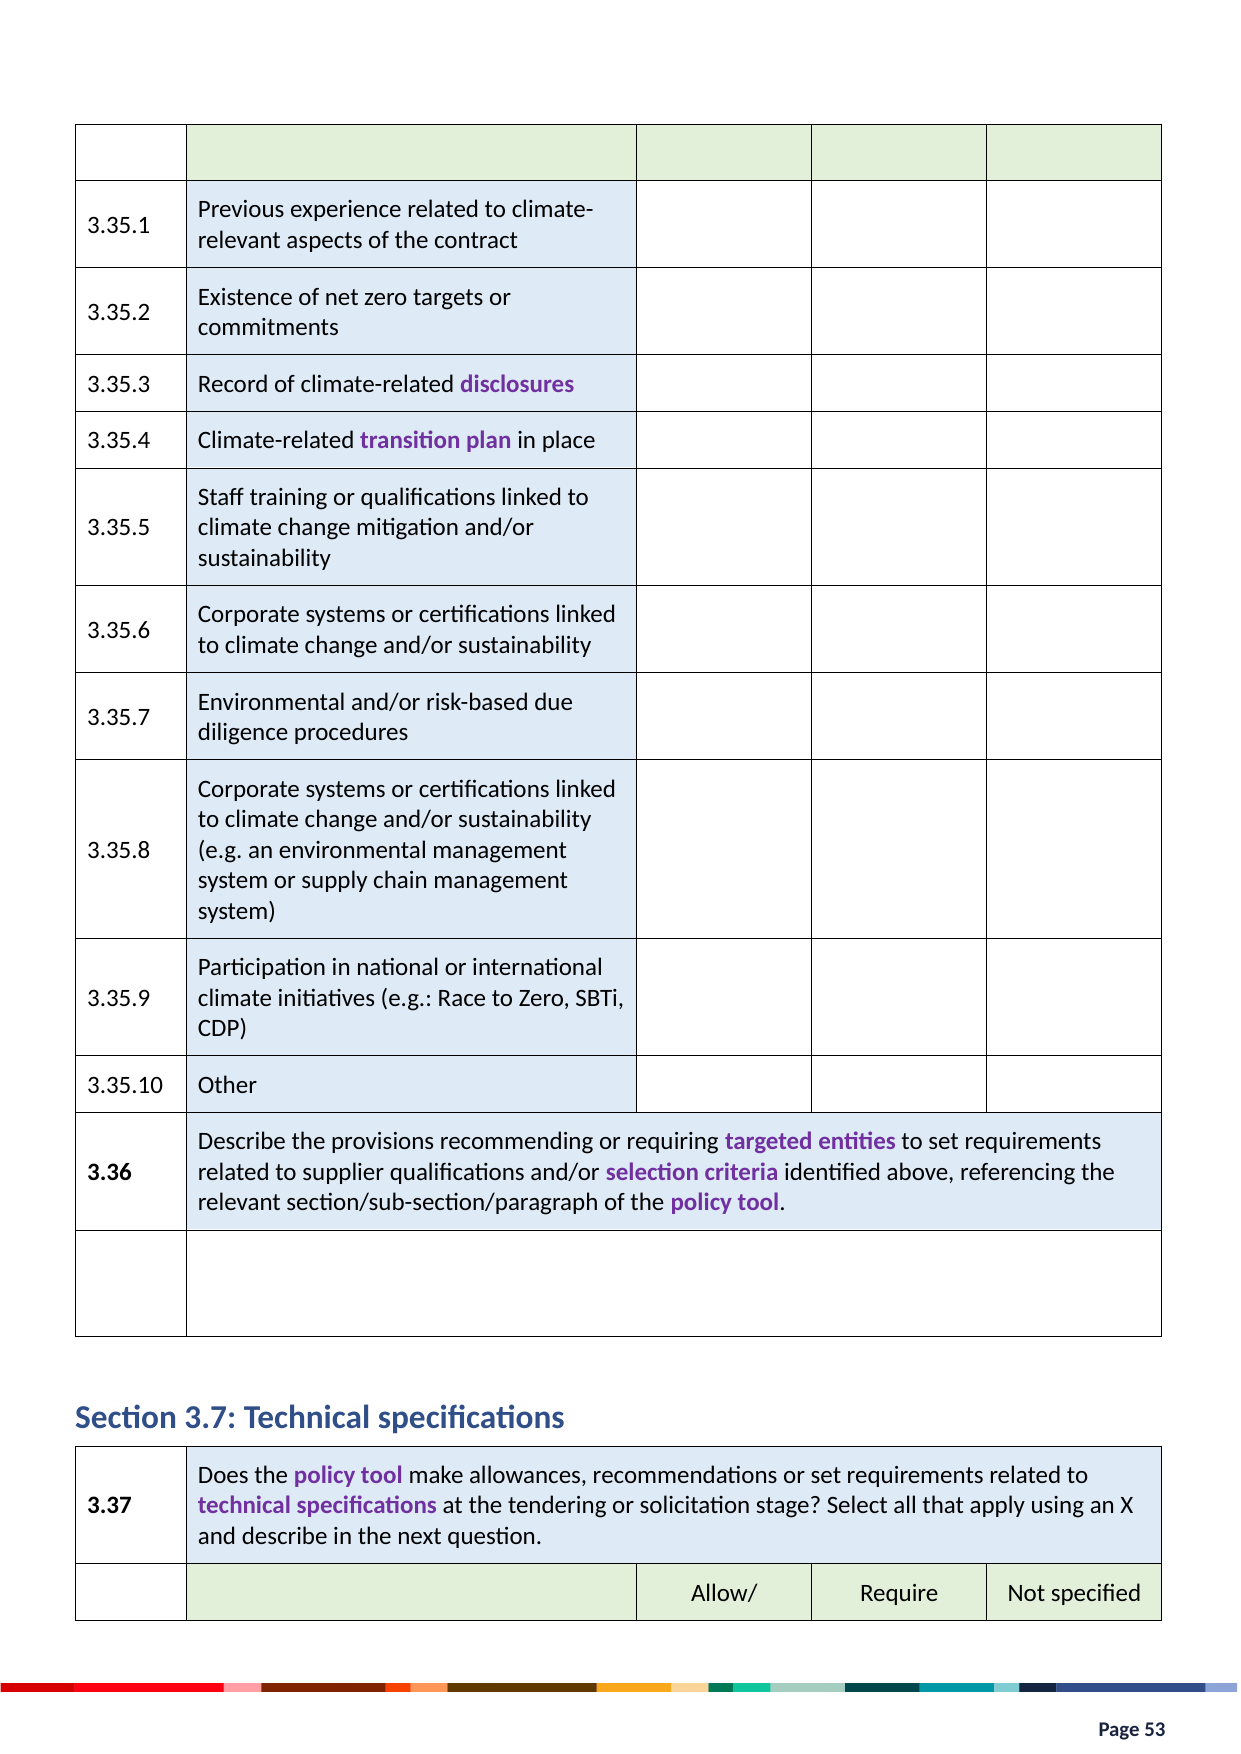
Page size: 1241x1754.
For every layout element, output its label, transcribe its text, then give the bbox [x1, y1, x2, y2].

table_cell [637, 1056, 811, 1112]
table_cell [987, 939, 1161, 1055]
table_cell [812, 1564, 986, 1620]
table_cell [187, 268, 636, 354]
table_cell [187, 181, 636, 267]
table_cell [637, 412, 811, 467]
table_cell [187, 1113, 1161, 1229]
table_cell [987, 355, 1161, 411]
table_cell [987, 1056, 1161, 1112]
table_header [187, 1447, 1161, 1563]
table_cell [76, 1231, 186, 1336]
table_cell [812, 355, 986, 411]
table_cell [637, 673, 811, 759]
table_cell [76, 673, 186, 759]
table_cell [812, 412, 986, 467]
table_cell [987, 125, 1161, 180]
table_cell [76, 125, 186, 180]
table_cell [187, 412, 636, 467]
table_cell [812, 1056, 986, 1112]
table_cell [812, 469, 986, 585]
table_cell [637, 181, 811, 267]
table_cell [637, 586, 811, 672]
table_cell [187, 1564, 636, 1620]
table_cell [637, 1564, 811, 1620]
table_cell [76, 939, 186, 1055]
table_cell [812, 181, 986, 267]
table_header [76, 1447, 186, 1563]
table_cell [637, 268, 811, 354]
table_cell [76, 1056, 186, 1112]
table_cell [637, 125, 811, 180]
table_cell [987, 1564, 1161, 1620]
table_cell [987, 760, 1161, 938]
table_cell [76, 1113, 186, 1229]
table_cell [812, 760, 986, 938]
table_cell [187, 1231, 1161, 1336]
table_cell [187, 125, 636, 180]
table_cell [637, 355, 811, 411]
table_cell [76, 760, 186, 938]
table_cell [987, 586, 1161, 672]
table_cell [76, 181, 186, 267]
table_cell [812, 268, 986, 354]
subtitle Section 3.7: Technical specifications [75, 1397, 1165, 1437]
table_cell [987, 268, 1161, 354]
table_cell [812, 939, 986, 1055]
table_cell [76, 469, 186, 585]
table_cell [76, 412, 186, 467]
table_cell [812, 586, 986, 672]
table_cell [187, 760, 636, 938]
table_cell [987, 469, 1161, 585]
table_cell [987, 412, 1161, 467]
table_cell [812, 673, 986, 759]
picture [0, 1683, 1236, 1692]
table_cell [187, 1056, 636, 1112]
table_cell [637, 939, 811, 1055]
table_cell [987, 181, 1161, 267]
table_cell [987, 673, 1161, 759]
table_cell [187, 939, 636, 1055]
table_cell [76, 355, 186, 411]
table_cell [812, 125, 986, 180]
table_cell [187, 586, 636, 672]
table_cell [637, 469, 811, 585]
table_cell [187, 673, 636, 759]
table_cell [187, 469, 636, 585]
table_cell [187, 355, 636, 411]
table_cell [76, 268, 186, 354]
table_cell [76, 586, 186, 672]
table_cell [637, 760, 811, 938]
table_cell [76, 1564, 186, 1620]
